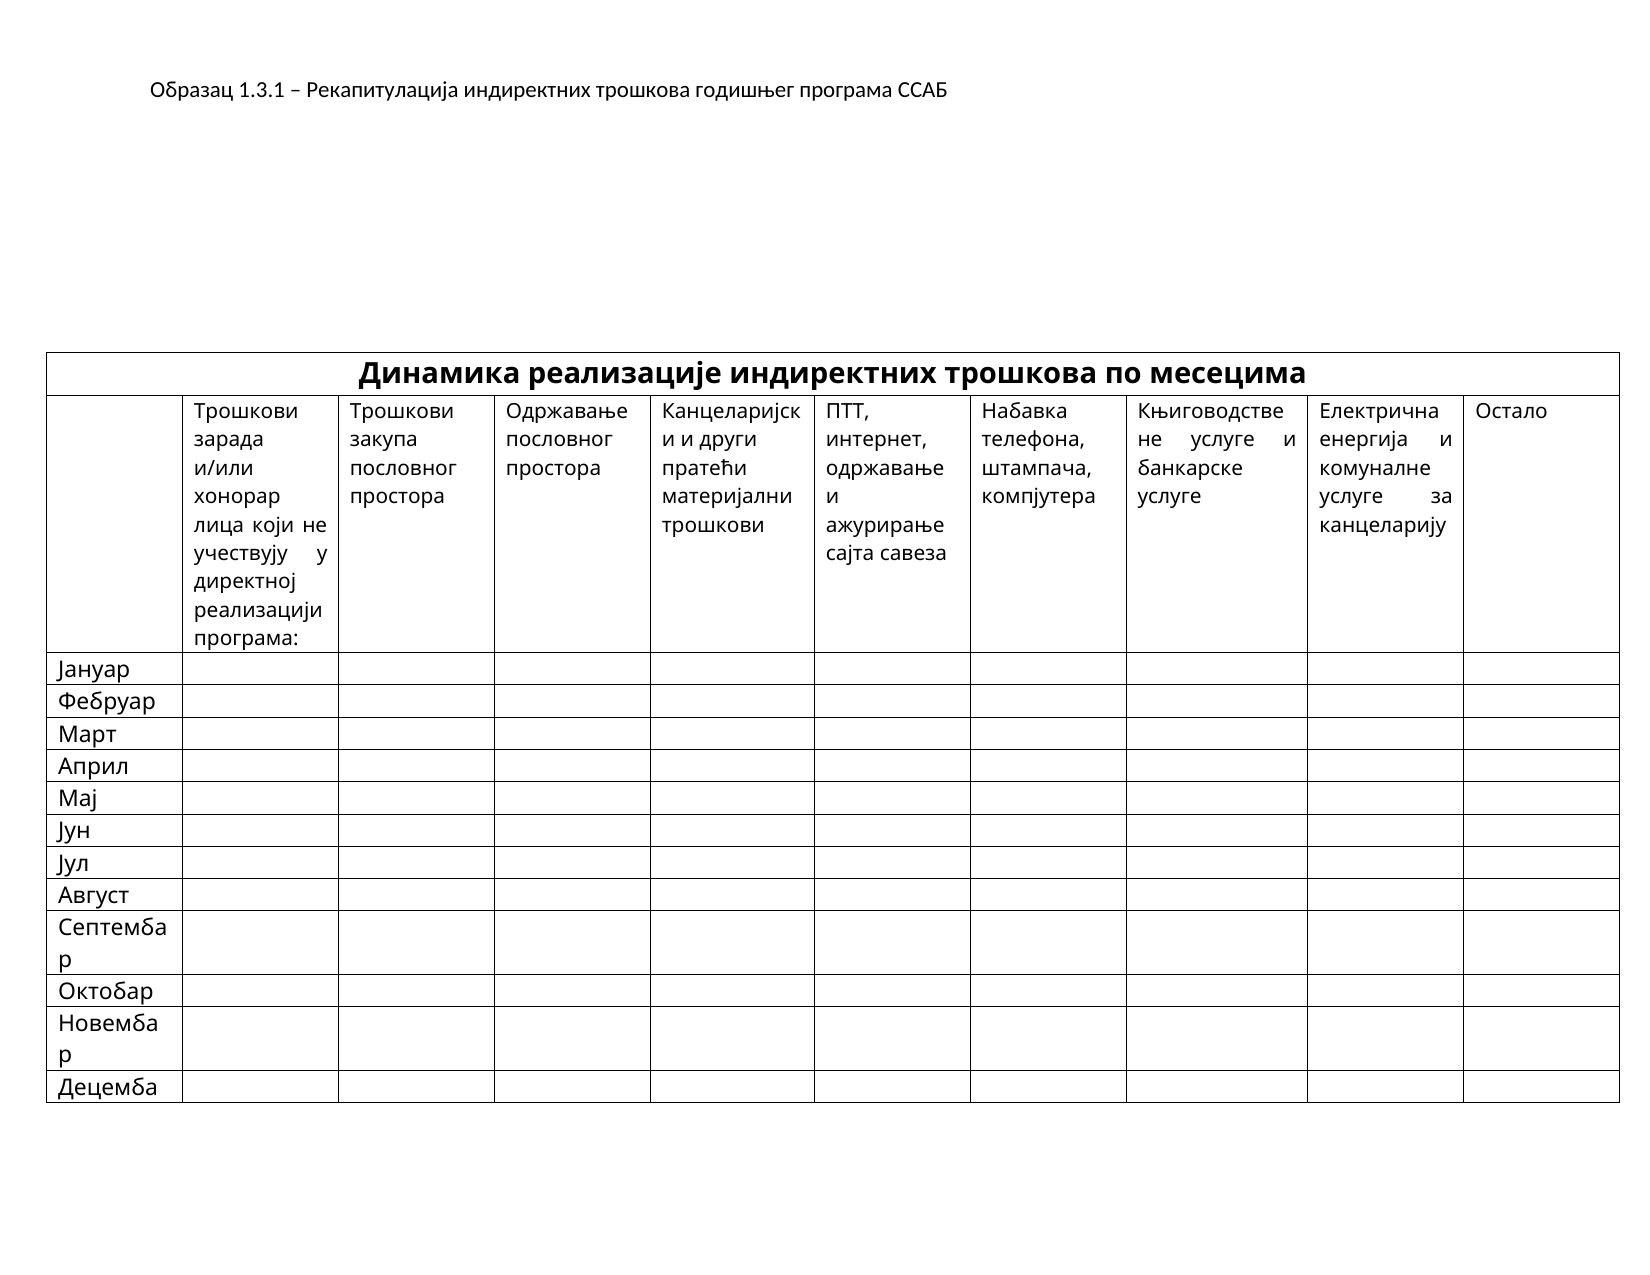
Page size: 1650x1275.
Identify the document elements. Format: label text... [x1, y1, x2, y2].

table_cell [1464, 718, 1619, 749]
table_cell [183, 653, 338, 684]
table_cell [1127, 879, 1307, 910]
table_cell Одржавање пословног простора [495, 396, 650, 652]
table_cell [1308, 911, 1463, 974]
table_cell [815, 685, 970, 717]
table_cell [1127, 1071, 1307, 1102]
table_cell [495, 975, 650, 1006]
table_cell [339, 718, 494, 749]
table_cell Трошкови закупа пословног простора [339, 396, 494, 652]
table_cell Јануар [47, 653, 182, 684]
table_cell [1127, 847, 1307, 878]
table_cell [651, 782, 814, 813]
table_cell Август [47, 879, 182, 910]
table_cell [1464, 975, 1619, 1006]
table_cell [339, 1007, 494, 1070]
table_cell [1308, 750, 1463, 781]
table_cell [1464, 685, 1619, 717]
table_cell [971, 750, 1126, 781]
table_cell [815, 815, 970, 846]
table_cell [971, 653, 1126, 684]
table_cell [183, 847, 338, 878]
table_cell [183, 750, 338, 781]
table_cell [495, 1007, 650, 1070]
table_cell [47, 396, 182, 652]
table_cell [1464, 1007, 1619, 1070]
table_cell Октобар [47, 975, 182, 1006]
table_cell Март [47, 718, 182, 749]
table_cell [1308, 975, 1463, 1006]
table_cell [495, 750, 650, 781]
table_cell [971, 685, 1126, 717]
table_cell [183, 879, 338, 910]
table_cell [651, 975, 814, 1006]
table_cell Април [47, 750, 182, 781]
table_cell [1464, 750, 1619, 781]
table_cell [815, 911, 970, 974]
table_cell [1127, 911, 1307, 974]
table_cell [183, 815, 338, 846]
table_cell Септембар [47, 911, 182, 974]
table_cell [495, 847, 650, 878]
table_cell Књиговодствене услуге и банкарске услуге [1127, 396, 1307, 652]
table_cell Остало [1464, 396, 1619, 652]
table_cell [971, 1007, 1126, 1070]
table_cell [495, 653, 650, 684]
table_cell Мај [47, 782, 182, 813]
table_cell [339, 685, 494, 717]
table_cell [1127, 815, 1307, 846]
table_cell [651, 1071, 814, 1102]
table_cell [651, 718, 814, 749]
table_cell [339, 975, 494, 1006]
table_cell ПТТ, интернет, oдржавање и ажурирање сајта савеза [815, 396, 970, 652]
table_cell [651, 911, 814, 974]
table_cell Електрична енергија и комуналне услуге за канцеларију [1308, 396, 1463, 652]
table_cell [495, 1071, 650, 1102]
table_cell [339, 1071, 494, 1102]
table_cell [1308, 1071, 1463, 1102]
table_cell [1464, 847, 1619, 878]
table_cell [971, 718, 1126, 749]
table_cell [651, 1007, 814, 1070]
table_cell [495, 782, 650, 813]
table_cell [1127, 1007, 1307, 1070]
table_cell [1464, 653, 1619, 684]
table_cell [971, 975, 1126, 1006]
table_cell [183, 911, 338, 974]
table_cell [815, 1007, 970, 1070]
table_cell [1127, 750, 1307, 781]
table_cell [815, 653, 970, 684]
table_cell [971, 782, 1126, 813]
table_cell [971, 879, 1126, 910]
table_cell [1308, 847, 1463, 878]
table_cell Канцеларијски и други пратећи материјални трошкови [651, 396, 814, 652]
table_cell [1308, 815, 1463, 846]
table_cell Децембар [47, 1071, 182, 1102]
table_cell [183, 975, 338, 1006]
table_cell [183, 782, 338, 813]
table_cell Новембар [47, 1007, 182, 1070]
table_cell Јун [47, 815, 182, 846]
table_cell [1308, 718, 1463, 749]
table_cell [495, 911, 650, 974]
table_cell [1464, 782, 1619, 813]
table_cell [495, 815, 650, 846]
table_cell [339, 847, 494, 878]
table_cell [1127, 718, 1307, 749]
table_cell [1308, 879, 1463, 910]
table_cell [339, 750, 494, 781]
table_cell Јул [47, 847, 182, 878]
table_cell [971, 847, 1126, 878]
table_cell [815, 879, 970, 910]
table_cell [815, 975, 970, 1006]
table_cell [1127, 975, 1307, 1006]
table_cell [1308, 685, 1463, 717]
table_cell [1308, 1007, 1463, 1070]
table_cell [1464, 1071, 1619, 1102]
table_cell [651, 653, 814, 684]
table_cell [971, 1071, 1126, 1102]
table_cell [339, 782, 494, 813]
table_cell [1127, 653, 1307, 684]
table_cell [1127, 685, 1307, 717]
table_cell [971, 815, 1126, 846]
table_cell [183, 718, 338, 749]
table_cell [651, 815, 814, 846]
table_cell [1308, 782, 1463, 813]
table_cell [651, 685, 814, 717]
table_cell [651, 750, 814, 781]
table_cell [815, 718, 970, 749]
table_cell [1464, 879, 1619, 910]
table_cell [495, 879, 650, 910]
table_cell [651, 879, 814, 910]
table_cell Набавка телефона, штампача, компјутера [971, 396, 1126, 652]
table_cell [339, 653, 494, 684]
table_cell [1464, 911, 1619, 974]
table_cell [815, 750, 970, 781]
table_cell [815, 1071, 970, 1102]
table_cell [183, 685, 338, 717]
table_cell [339, 911, 494, 974]
table_cell [1127, 782, 1307, 813]
table_cell [339, 879, 494, 910]
table_cell [183, 1071, 338, 1102]
table_cell [815, 847, 970, 878]
table_cell [971, 911, 1126, 974]
table_header Динамика реализације индиректних трошкова по месецима [47, 353, 1619, 395]
table_cell [1308, 653, 1463, 684]
table_cell [495, 685, 650, 717]
table_cell [815, 782, 970, 813]
table_cell [1464, 815, 1619, 846]
table_cell [339, 815, 494, 846]
table_cell Фебруар [47, 685, 182, 717]
table_cell [183, 1007, 338, 1070]
table_cell [651, 847, 814, 878]
table_cell Трошкови зарада и/или хонорар лица који не учествују у директној реализацији програма: [183, 396, 338, 652]
table_cell [495, 718, 650, 749]
